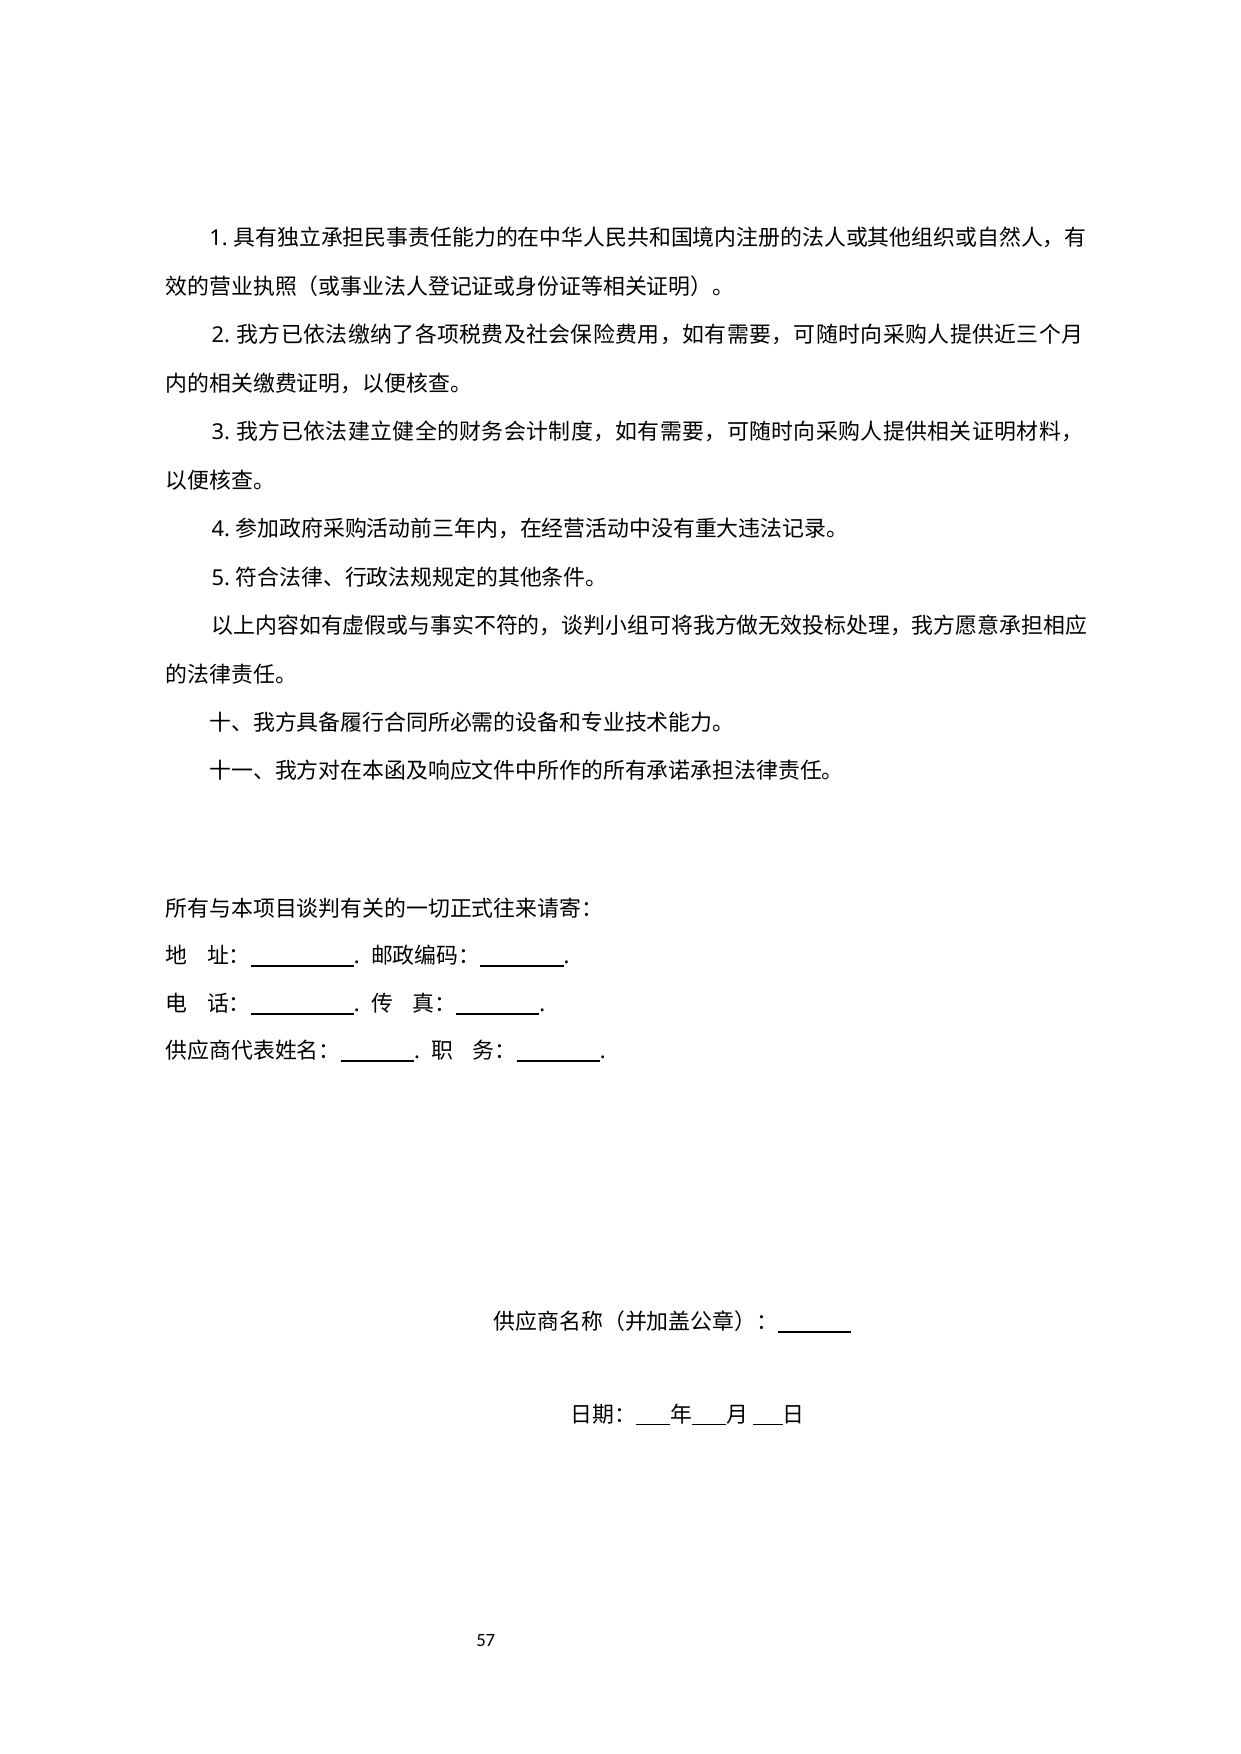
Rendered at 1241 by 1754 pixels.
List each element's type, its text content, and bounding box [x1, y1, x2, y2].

text 3. 我方已依法建立健全的财务会计制度，如有需要，可随时向采购人提供相关证明材料，以便核查。 [165, 414, 1087, 495]
text 日期： 年 月 日 [165, 1397, 1087, 1428]
text 十、我方具备履行合同所必需的设备和专业技术能力。 [165, 704, 1087, 737]
text 以上内容如有虚假或与事实不符的，谈判小组可将我方做无效投标处理，我方愿意承担相应的法律责任。 [165, 607, 1087, 689]
text 供应商代表姓名： . 职 务： . [165, 1033, 1087, 1065]
text 十一、我方对在本函及响应文件中所作的所有承诺承担法律责任。 [165, 753, 1087, 785]
text 地 址： . 邮政编码： . [165, 938, 1087, 970]
text 电 话： . 传 真： . [165, 986, 1087, 1017]
text 2. 我方已依法缴纳了各项税费及社会保险费用，如有需要，可随时向采购人提供近三个月内的相关缴费证明，以便核查。 [165, 317, 1087, 398]
text 5. 符合法律、行政法规规定的其他条件。 [165, 559, 1087, 592]
text 供应商名称（并加盖公章）： [165, 1304, 1087, 1336]
text 1. 具有独立承担民事责任能力的在中华人民共和国境内注册的法人或其他组织或自然人，有效的营业执照（或事业法人登记证或身份证等相关证明）。 [165, 219, 1087, 301]
text 所有与本项目谈判有关的一切正式往来请寄： [165, 891, 1087, 922]
text 4. 参加政府采购活动前三年内，在经营活动中没有重大违法记录。 [165, 511, 1087, 543]
